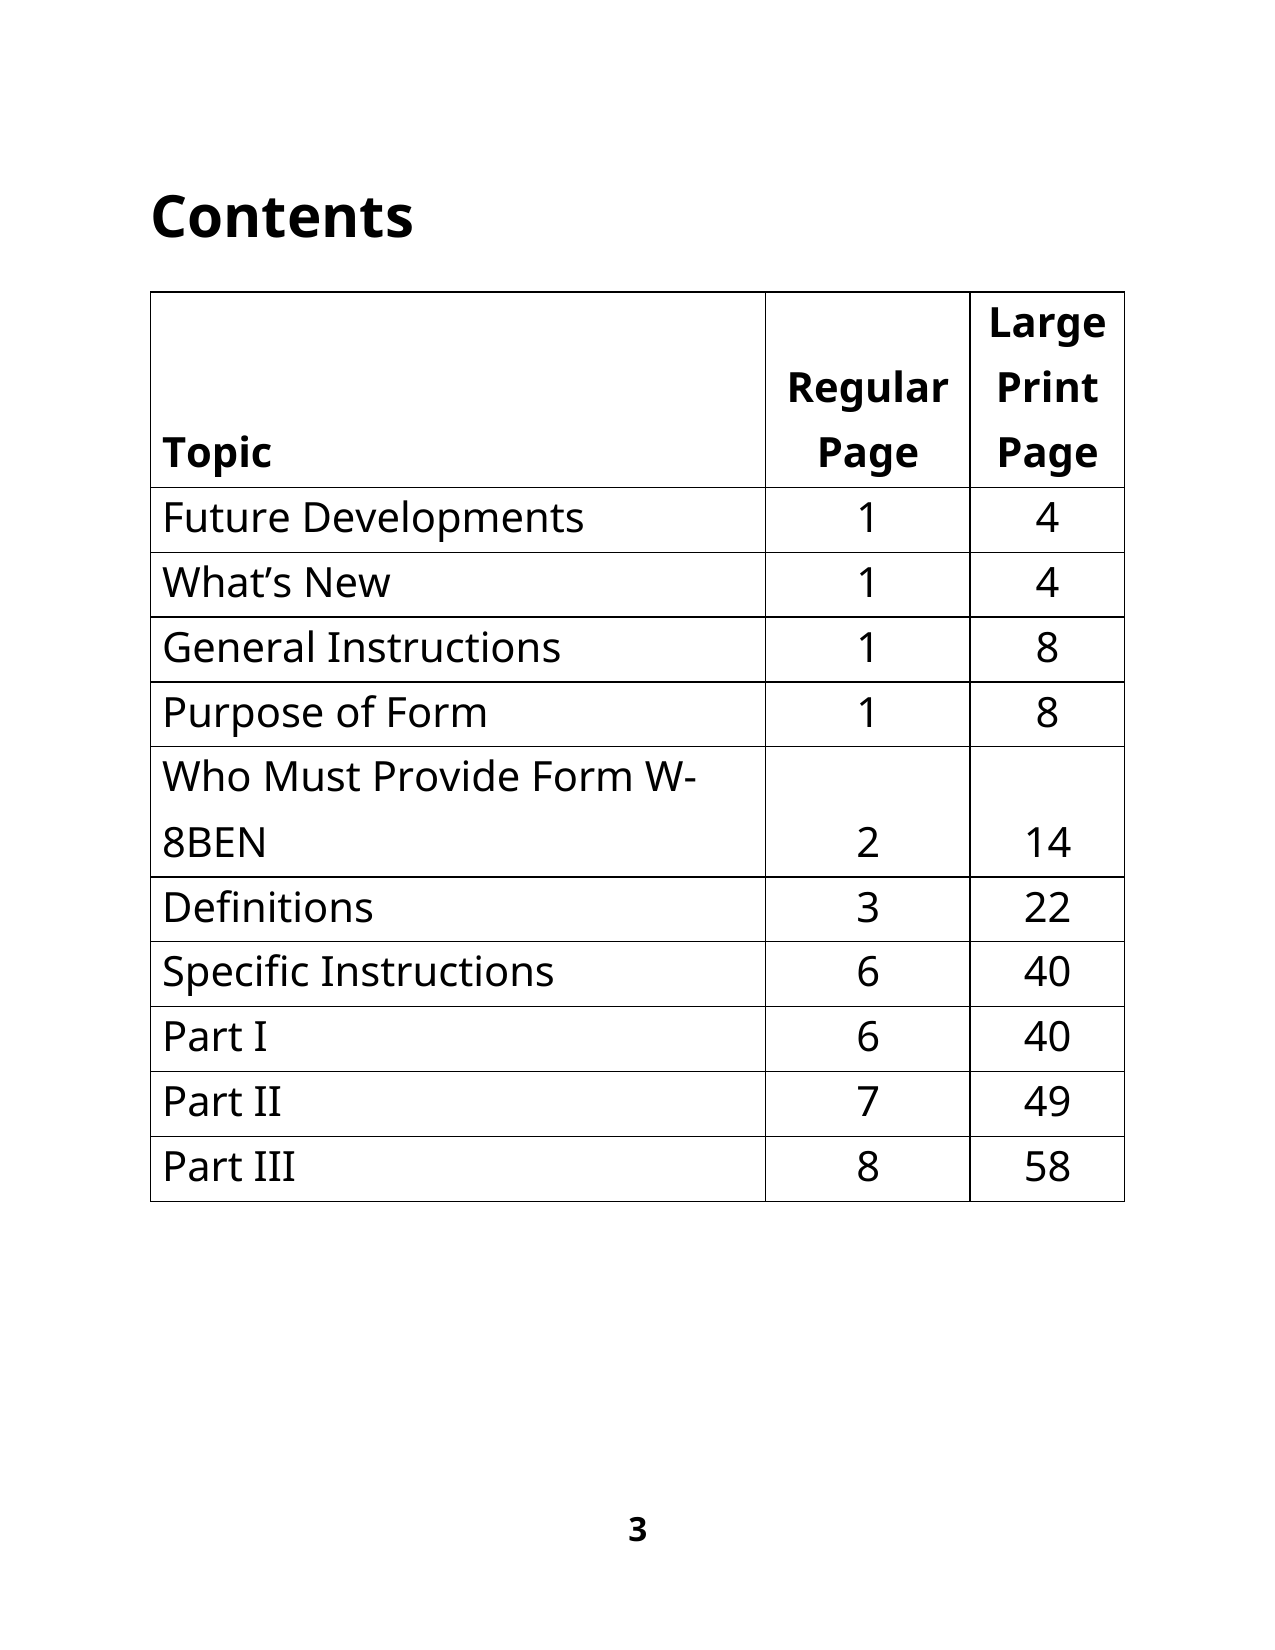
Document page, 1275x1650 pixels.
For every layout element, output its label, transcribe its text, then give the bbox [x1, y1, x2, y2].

table_cell Specific Instructions [151, 942, 765, 1006]
subtitle Contents [150, 175, 1125, 254]
table_cell General Instructions [151, 618, 765, 681]
table_cell 4 [971, 553, 1124, 616]
table_cell 58 [971, 1137, 1124, 1201]
table_cell What’s New [151, 553, 765, 616]
table_cell 8 [766, 1137, 969, 1201]
table_header Large Print Page [971, 293, 1124, 487]
table_cell 22 [971, 878, 1124, 941]
table_cell 49 [971, 1072, 1124, 1136]
table_cell 6 [766, 942, 969, 1006]
table_cell 4 [971, 488, 1124, 552]
table_cell 2 [766, 747, 969, 876]
table_cell 1 [766, 488, 969, 552]
table_cell 1 [766, 553, 969, 616]
table_cell 6 [766, 1007, 969, 1071]
table_header Regular Page [766, 293, 969, 487]
table_cell Part I [151, 1007, 765, 1071]
table_cell Part III [151, 1137, 765, 1201]
table_header Topic [151, 293, 765, 487]
table_cell Who Must Provide Form W-8BEN [151, 747, 765, 876]
table_cell 3 [766, 878, 969, 941]
table_cell 7 [766, 1072, 969, 1136]
table_cell Definitions [151, 878, 765, 941]
table_cell 40 [971, 1007, 1124, 1071]
table_cell 40 [971, 942, 1124, 1006]
table_cell 8 [971, 618, 1124, 681]
table_cell Part II [151, 1072, 765, 1136]
table_cell 1 [766, 683, 969, 746]
table_cell 1 [766, 618, 969, 681]
table_cell Future Developments [151, 488, 765, 552]
table_cell Purpose of Form [151, 683, 765, 746]
table_cell 14 [971, 747, 1124, 876]
table_cell 8 [971, 683, 1124, 746]
